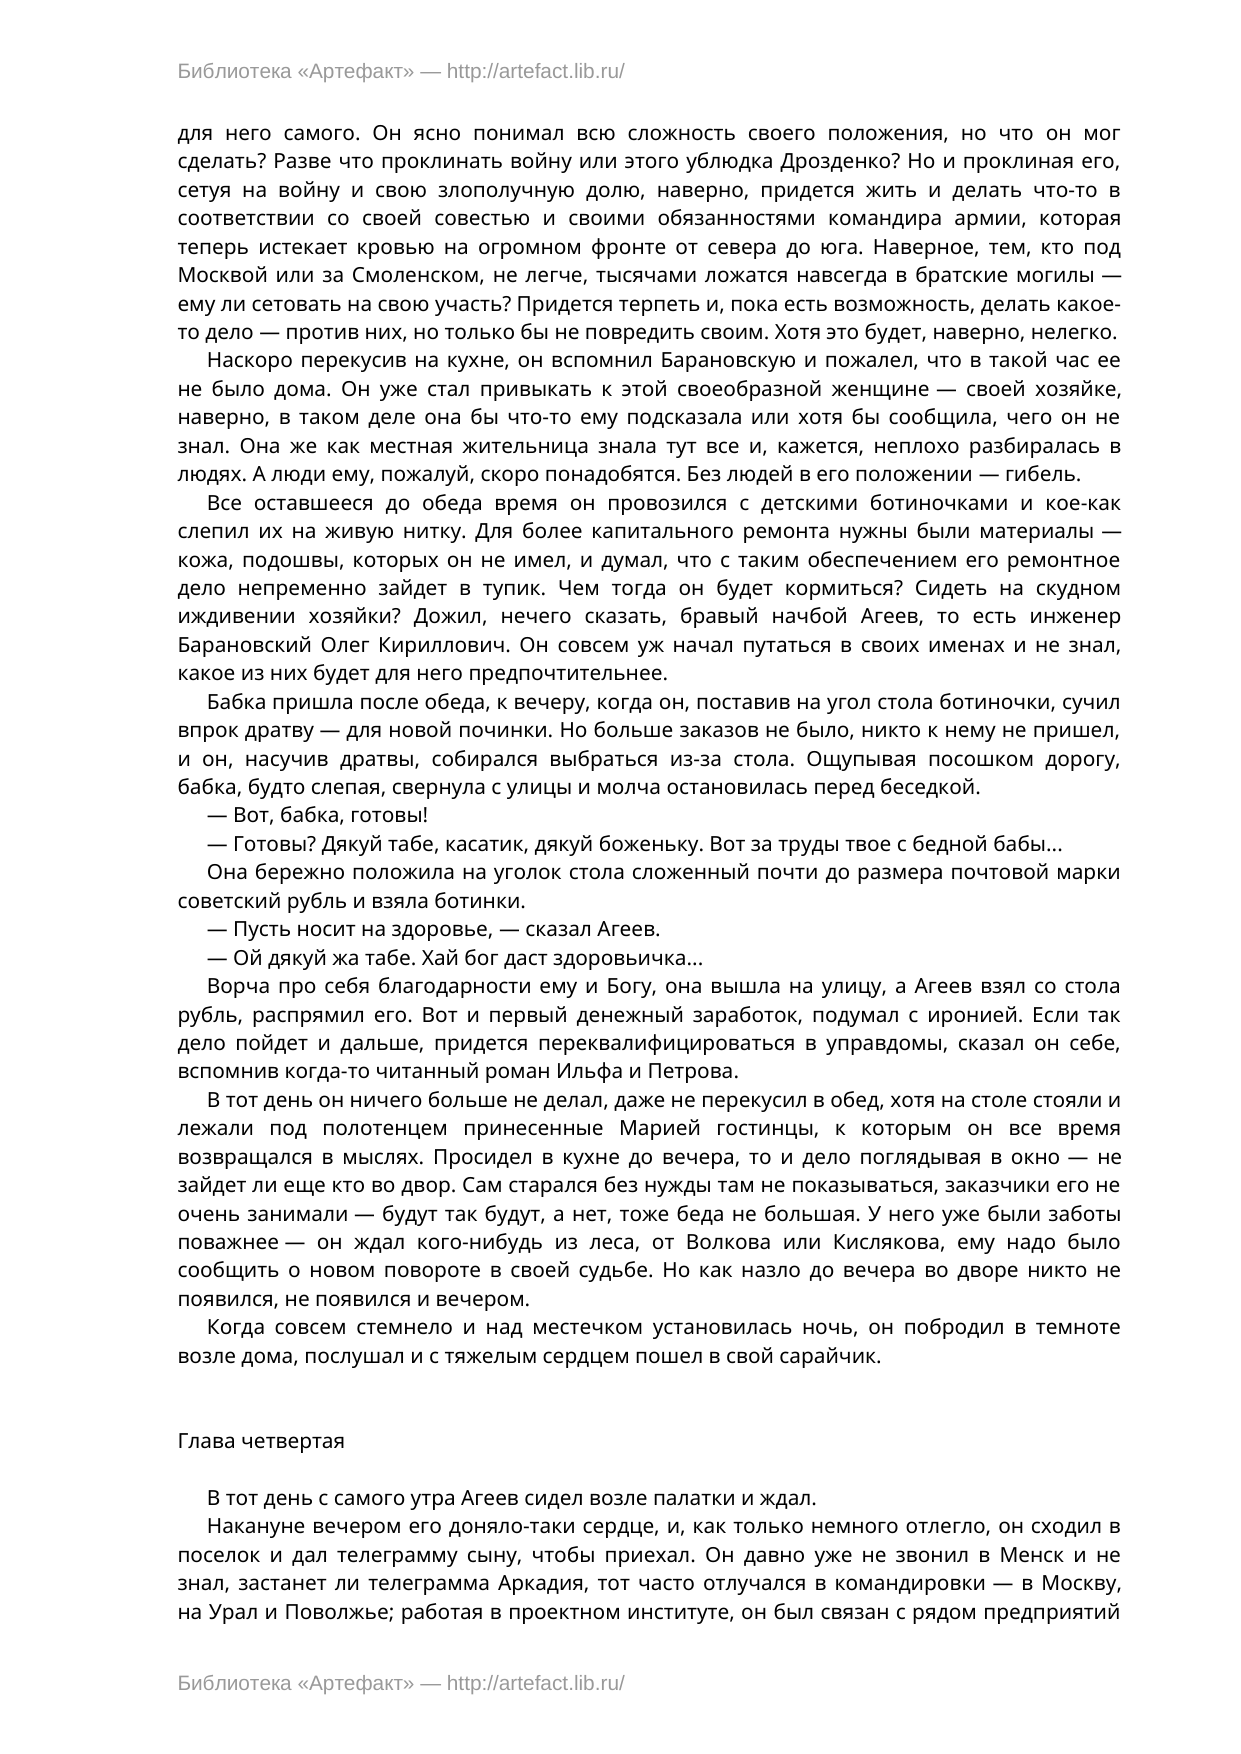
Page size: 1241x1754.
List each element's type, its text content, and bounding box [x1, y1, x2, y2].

text — Вот, бабка, готовы! [177, 801, 1122, 829]
text — Ой дякуй жа табе. Хай бог даст здоровьичка... [177, 943, 1122, 971]
text Она бережно положила на уголок стола сложенный почти до размера почтовой марки советский рубль и взяла ботинки. [177, 857, 1122, 914]
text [177, 1512, 1122, 1625]
text Наскоро перекусив на кухне, он вспомнил Барановскую и пожалел, что в такой час ее не было дома. Он уже стал привыкать к этой своеобразной женщине — своей хозяйке, наверно, в таком деле она бы что-то ему подсказала или хотя бы сообщила, чего он не знал. Она же как местная жительница знала тут все и, кажется, неплохо разбиралась в людях. А люди ему, пожалуй, скоро понадобятся. Без людей в его положении — гибель. [177, 346, 1122, 488]
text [177, 118, 1122, 346]
text Когда совсем стемнело и над местечком установилась ночь, он побродил в темноте возле дома, послушал и с тяжелым сердцем пошел в свой сарайчик. [177, 1312, 1122, 1369]
text Бабка пришла после обеда, к вечеру, когда он, поставив на угол стола ботиночки, сучил впрок дратву — для новой починки. Но больше заказов не было, никто к нему не пришел, и он, насучив дратвы, собирался выбраться из-за стола. Ощупывая посошком дорогу, бабка, будто слепая, свернула с улицы и молча остановилась перед беседкой. [177, 687, 1122, 801]
text Все оставшееся до обеда время он провозился с детскими ботиночками и кое-как слепил их на живую нитку. Для более капитального ремонта нужны были материалы — кожа, подошвы, которых он не имел, и думал, что с таким обеспечением его ремонтное дело непременно зайдет в тупик. Чем тогда он будет кормиться? Сидеть на скудном иждивении хозяйки? Дожил, нечего сказать, бравый начбой Агеев, то есть инженер Барановский Олег Кириллович. Он совсем уж начал путаться в своих именах и не знал, какое из них будет для него предпочтительнее. [177, 488, 1122, 687]
subtitle Глава четвертая [177, 1426, 1122, 1455]
text В тот день он ничего больше не делал, даже не перекусил в обед, хотя на столе стояли и лежали под полотенцем принесенные Марией гостинцы, к которым он все время возвращался в мыслях. Просидел в кухне до вечера, то и дело поглядывая в окно — не зайдет ли еще кто во двор. Сам старался без нужды там не показываться, заказчики его не очень занимали — будут так будут, а нет, тоже беда не большая. У него уже были заботы поважнее — он ждал кого-нибудь из леса, от Волкова или Кислякова, ему надо было сообщить о новом повороте в своей судьбе. Но как назло до вечера во дворе никто не появился, не появился и вечером. [177, 1085, 1122, 1312]
text — Пусть носит на здоровье, — сказал Агеев. [177, 914, 1122, 943]
text — Готовы? Дякуй табе, касатик, дякуй боженьку. Вот за труды твое с бедной бабы... [177, 829, 1122, 857]
text В тот день с самого утра Агеев сидел возле палатки и ждал. [177, 1483, 1122, 1512]
text Ворча про себя благодарности ему и Богу, она вышла на улицу, а Агеев взял со стола рубль, распрямил его. Вот и первый денежный заработок, подумал с иронией. Если так дело пойдет и дальше, придется переквалифицироваться в управдомы, сказал он себе, вспомнив когда-то читанный роман Ильфа и Петрова. [177, 971, 1122, 1085]
